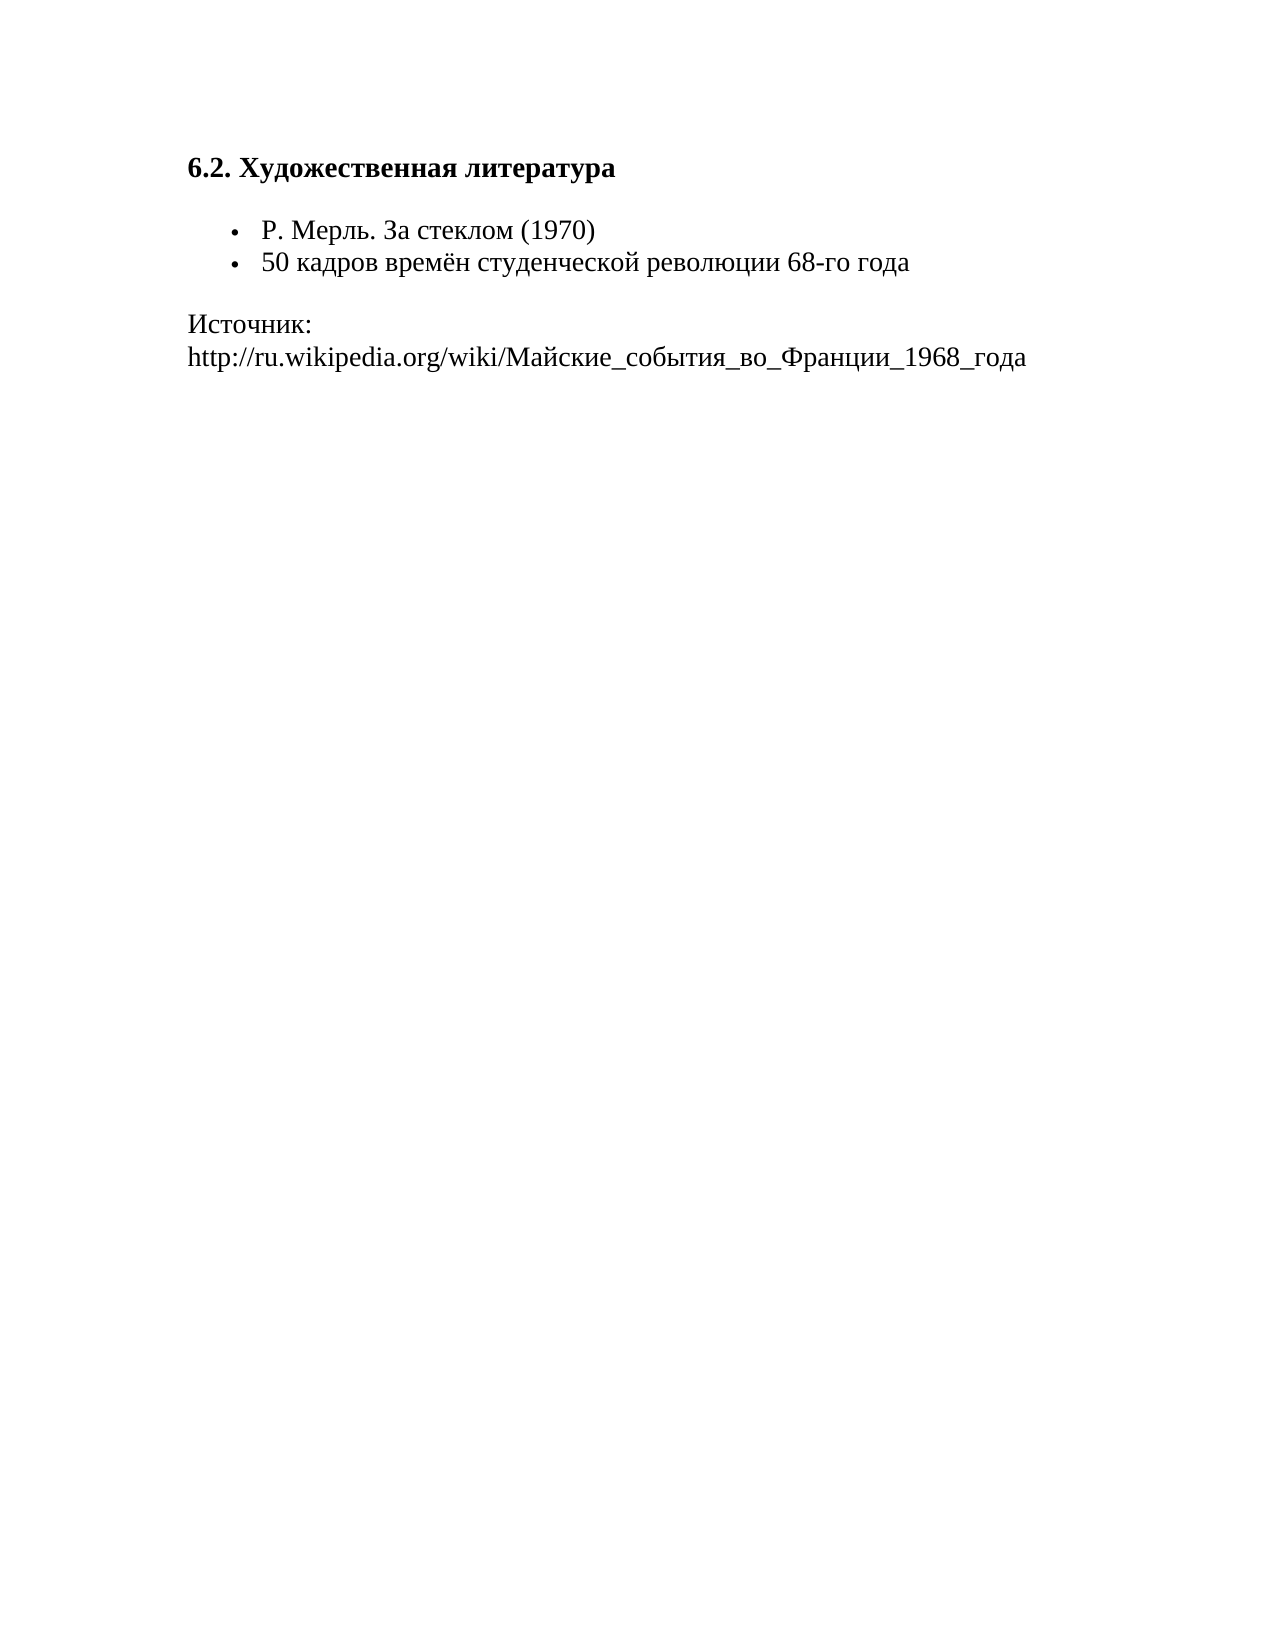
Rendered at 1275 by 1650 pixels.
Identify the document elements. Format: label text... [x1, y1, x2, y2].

list 6.2. Художественная литература [187, 150, 1087, 183]
text Источник: http://ru.wikipedia.org/wiki/Майские_события_во_Франции_1968_года [187, 307, 1087, 372]
list 50 кадров времён студенческой революции 68-го года [232, 245, 1087, 278]
list Р. Мерль. За стеклом (1970) [232, 213, 1087, 245]
